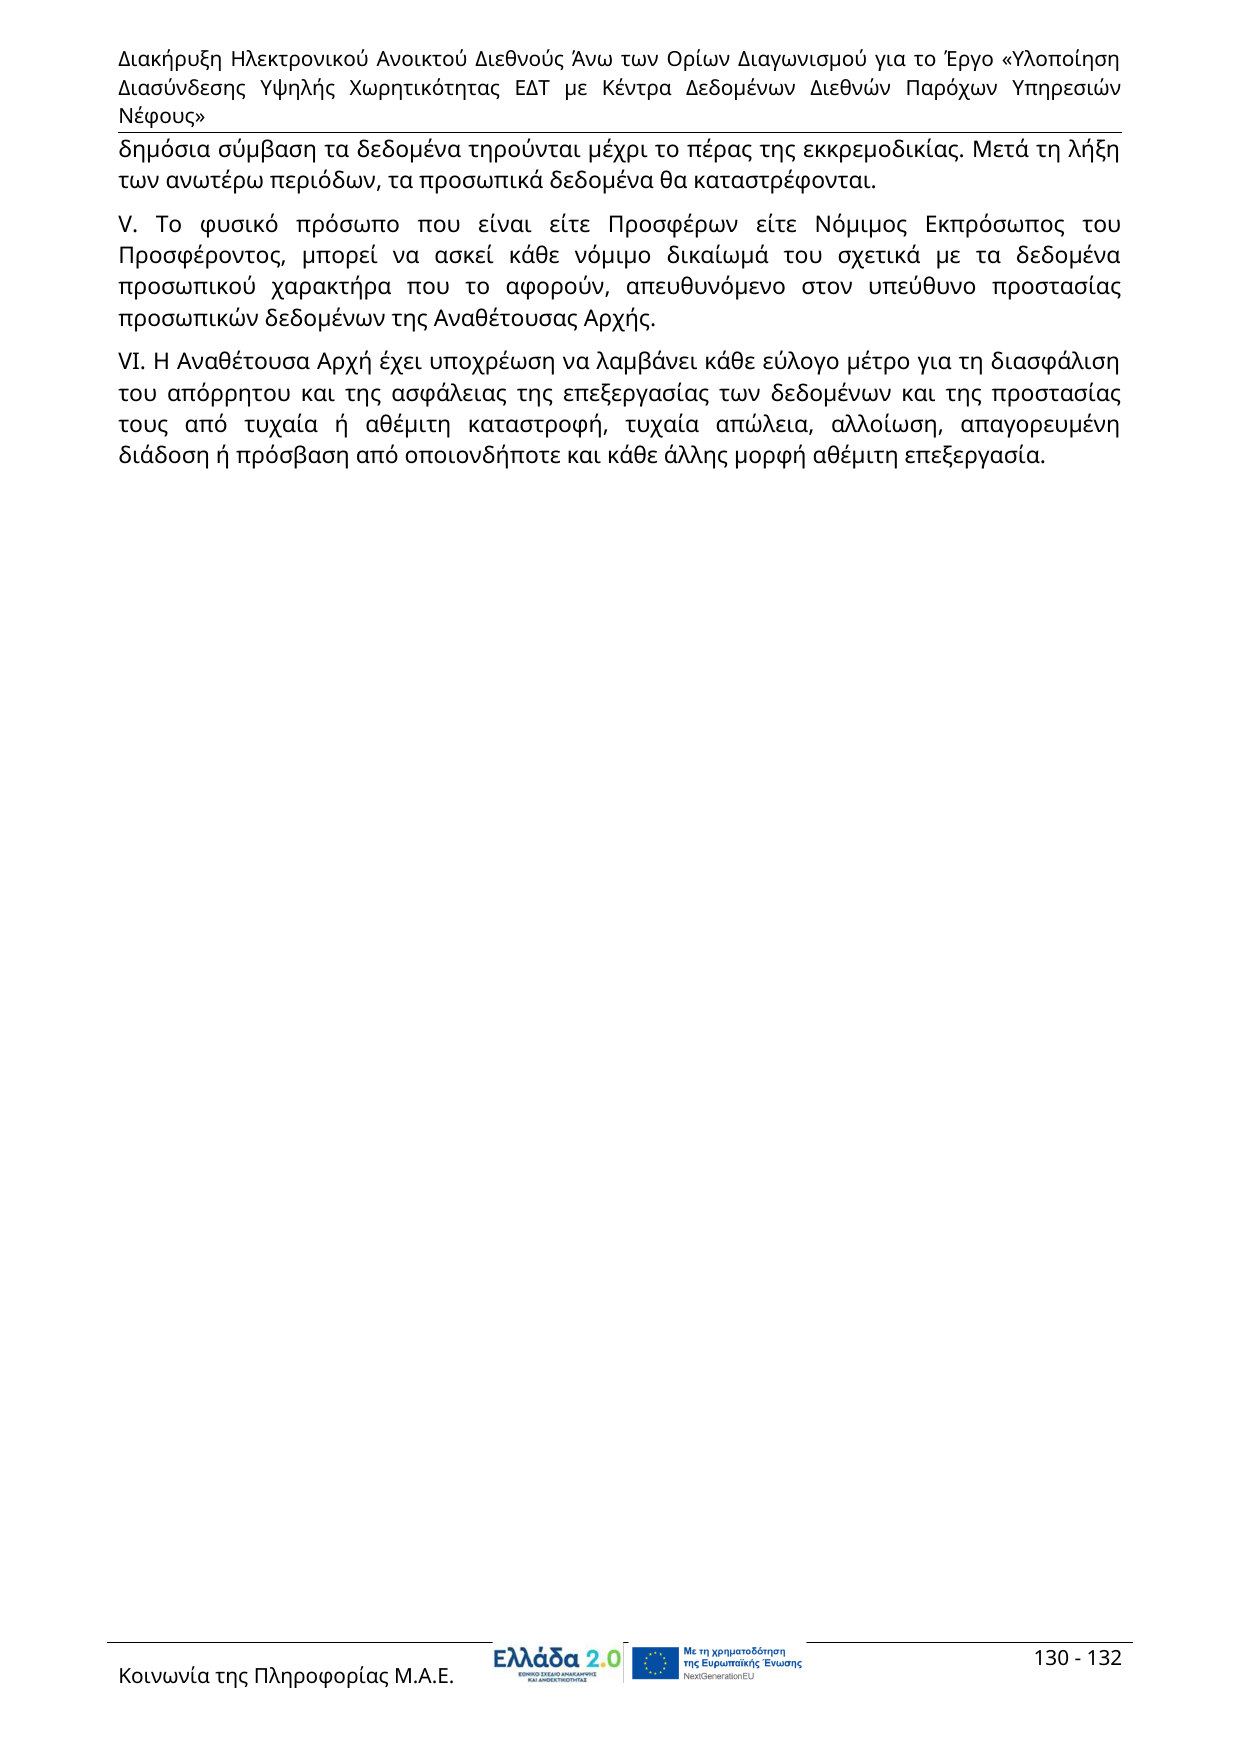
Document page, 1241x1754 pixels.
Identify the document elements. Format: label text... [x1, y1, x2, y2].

picture [492, 1642, 807, 1683]
text V. Το φυσικό πρόσωπο που είναι είτε Προσφέρων είτε Νόμιμος Εκπρόσωπος του Προσφέροντος, μπορεί να ασκεί κάθε νόμιμο δικαίωμά του σχετικά με τα δεδομένα προσωπικού χαρακτήρα που το αφορούν, απευθυνόμενο στον υπεύθυνο προστασίας προσωπικών δεδομένων της Αναθέτουσας Αρχής. [118, 208, 1122, 333]
text VI. H Αναθέτουσα Αρχή έχει υποχρέωση να λαμβάνει κάθε εύλογο μέτρο για τη διασφάλιση του απόρρητου και της ασφάλειας της επεξεργασίας των δεδομένων και της προστασίας τους από τυχαία ή αθέμιτη καταστροφή, τυχαία απώλεια, αλλοίωση, απαγορευμένη διάδοση ή πρόσβαση από οποιονδήποτε και κάθε άλλης μορφή αθέμιτη επεξεργασία. [118, 345, 1122, 470]
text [118, 133, 1122, 195]
